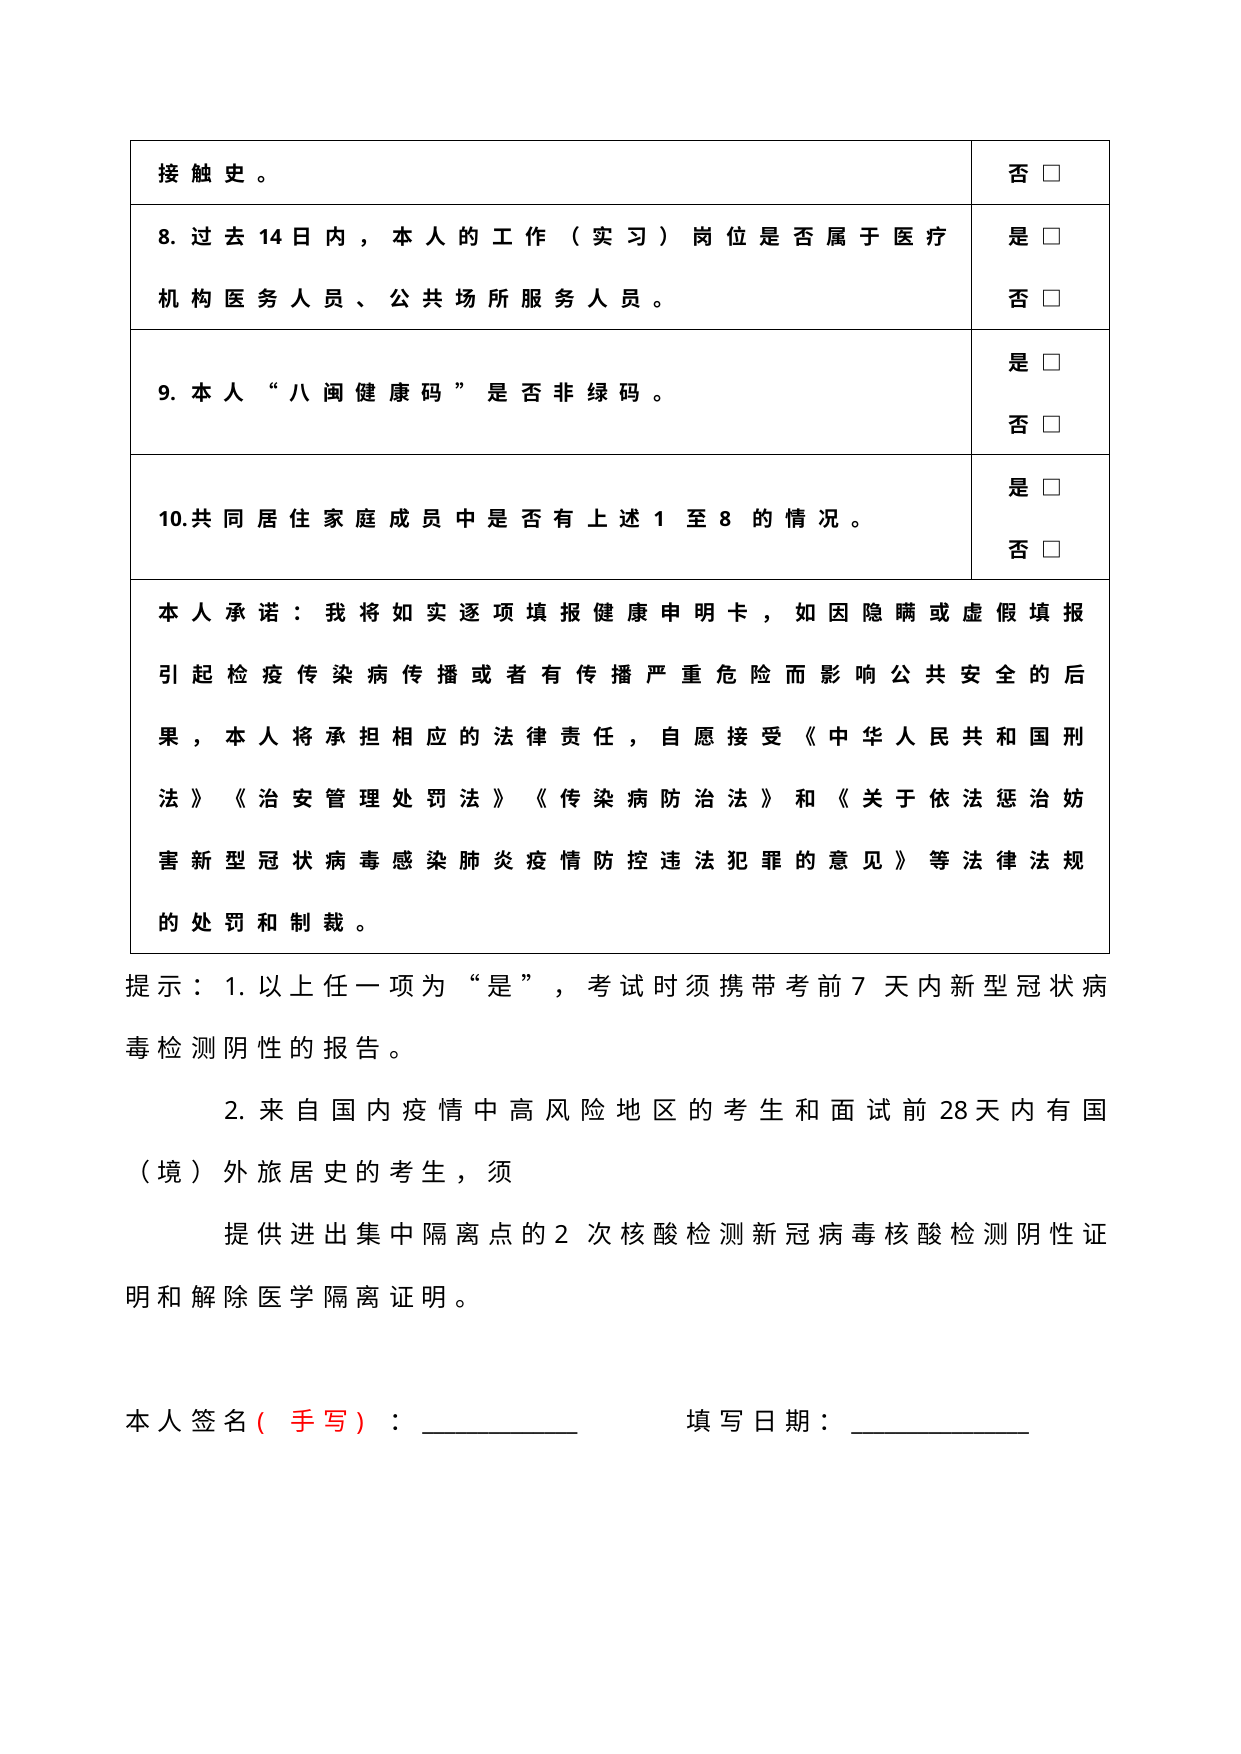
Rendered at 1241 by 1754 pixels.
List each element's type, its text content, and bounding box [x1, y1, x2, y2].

text 2.来自国内疫情中高风险地区的考生和面试前28天内有国（境）外旅居史的考生，须 [125, 1078, 1115, 1202]
text 提供进出集中隔离点的2次核酸检测新冠病毒核酸检测阴性证明和解除医学隔离证明。 [125, 1202, 1115, 1326]
table_cell 是□ 否□ [972, 330, 1109, 454]
table_cell 是□ 否□ [972, 141, 1109, 203]
table_cell 是□ 否□ [972, 455, 1109, 579]
table_cell 10.共同居住家庭成员中是否有上述1至8的情况。 [131, 455, 971, 579]
text 提示：1.以上任一项为“是”，考试时须携带考前7天内新型冠状病毒检测阴性的报告。 [125, 954, 1115, 1078]
table_cell 8.过去14日内，本人的工作（实习）岗位是否属于医疗机构医务人员、公共场所服务人员。 [131, 205, 971, 329]
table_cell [131, 141, 971, 203]
text 本人签名(手写)：______________ 填写日期：________________ [125, 1388, 1115, 1450]
table_cell 本人承诺：我将如实逐项填报健康申明卡，如因隐瞒或虚假填报引起检疫传染病传播或者有传播严重危险而影响公共安全的后果，本人将承担相应的法律责任，自愿接受《中华人民共和国刑法》《治安管理处罚法》《传染病防治法》和《关于依法惩治妨害新型冠状病毒感染肺炎疫情防控违法犯罪的意见》等法律法规的处罚和制裁。 [131, 580, 1109, 953]
table_cell 是□ 否□ [972, 205, 1109, 329]
table_cell 9.本人“八闽健康码”是否非绿码。 [131, 330, 971, 454]
